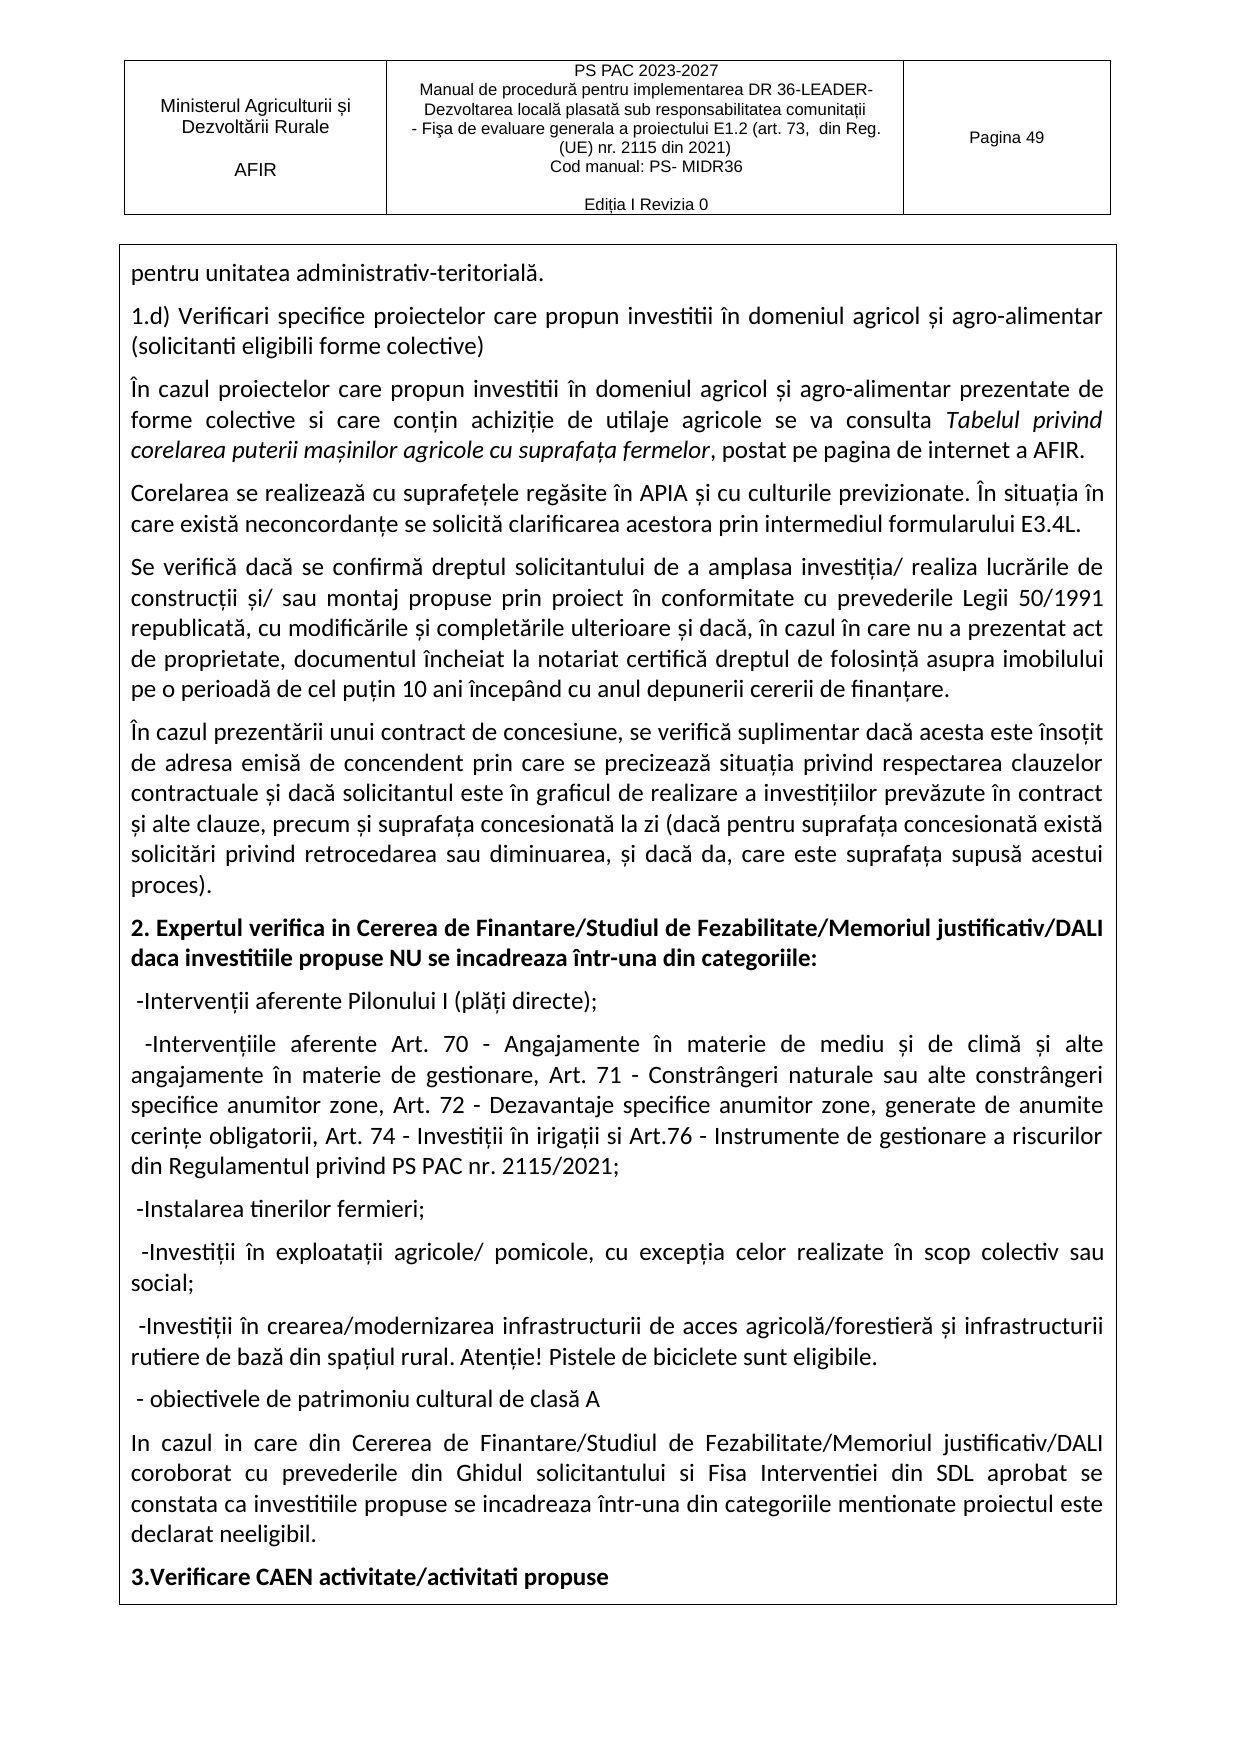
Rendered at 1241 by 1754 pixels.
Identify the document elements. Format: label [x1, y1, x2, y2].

table_cell [120, 245, 1116, 1604]
